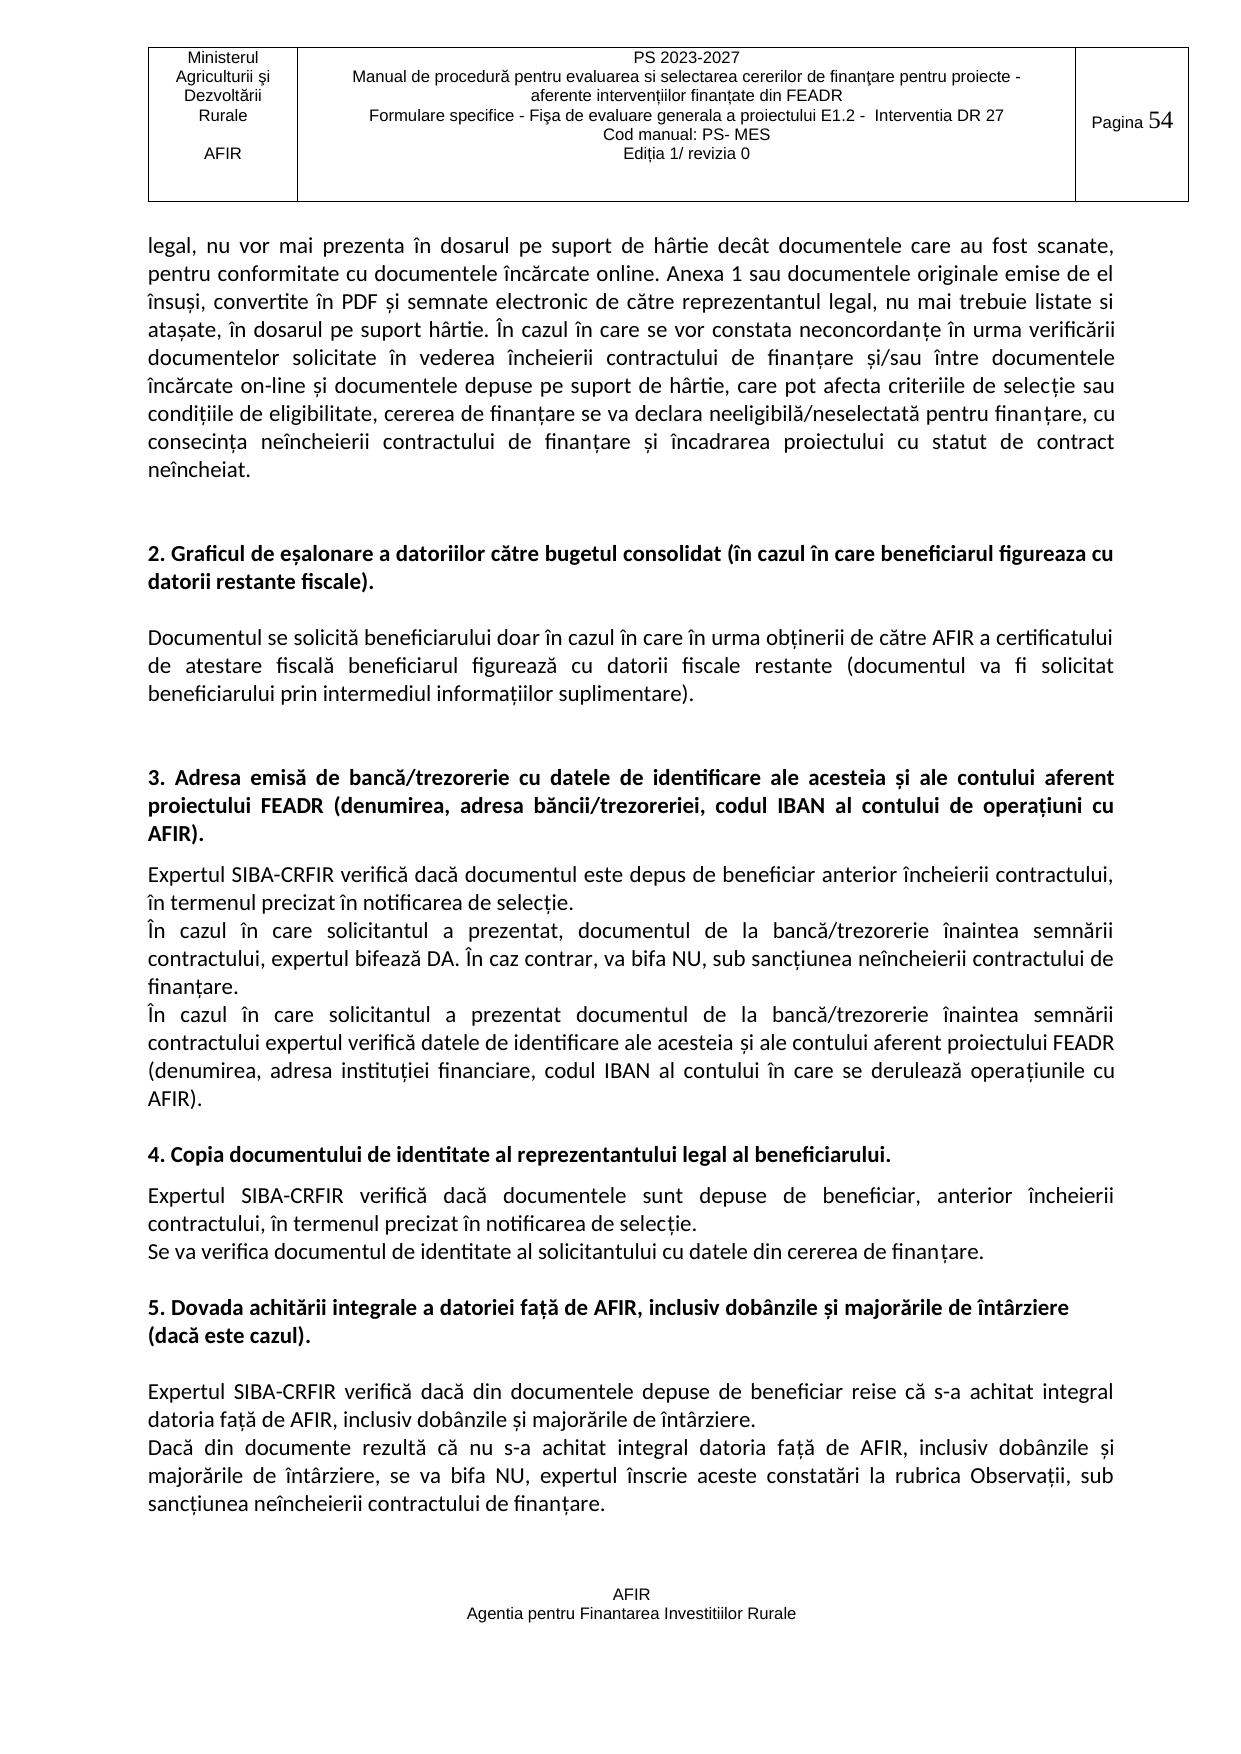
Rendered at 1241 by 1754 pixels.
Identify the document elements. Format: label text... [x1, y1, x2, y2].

text Expertul SIBA-CRFIR verifică dacă din documentele depuse de beneficiar reise că s-a achitat integral datoria față de AFIR, inclusiv dobânzile și majorările de întârziere. [148, 1377, 1116, 1433]
text Expertul SIBA-CRFIR verifică dacă documentele sunt depuse de beneficiar, anterior încheierii contractului, în termenul precizat în notificarea de selecție. [148, 1181, 1116, 1237]
text Dacă din documente rezultă că nu s-a achitat integral datoria față de AFIR, inclusiv dobânzile și majorările de întârziere, se va bifa NU, expertul înscrie aceste constatări la rubrica Observaţii, sub sancţiunea neîncheierii contractului de finanțare. [148, 1433, 1116, 1517]
text Documentul se solicită beneficiarului doar în cazul în care în urma obţinerii de către AFIR a certificatului de atestare fiscală beneficiarul figurează cu datorii fiscale restante (documentul va fi solicitat beneficiarului prin intermediul informaţiilor suplimentare). [148, 623, 1116, 707]
text 3. Adresa emisă de bancă/trezorerie cu datele de identificare ale acesteia şi ale contului aferent proiectului FEADR (denumirea, adresa băncii/trezoreriei, codul IBAN al contului de operaţiuni cu AFIR). [148, 763, 1116, 847]
text 4. Copia documentului de identitate al reprezentantului legal al beneficiarului. [148, 1140, 1116, 1168]
text 2. Graficul de eşalonare a datoriilor către bugetul consolidat (în cazul în care beneficiarul figureaza cu datorii restante fiscale). [148, 539, 1116, 595]
text Expertul SIBA-CRFIR verifică dacă documentul este depus de beneficiar anterior încheierii contractului, în termenul precizat în notificarea de selecție. [148, 860, 1116, 916]
text 5. Dovada achitării integrale a datoriei față de AFIR, inclusiv dobânzile și majorările de întârziere (dacă este cazul). [148, 1293, 1069, 1349]
text În cazul în care solicitantul a prezentat, documentul de la bancă/trezorerie înaintea semnării contractului, expertul bifează DA. În caz contrar, va bifa NU, sub sancţiunea neîncheierii contractului de finanțare. [148, 916, 1116, 1000]
text În cazul în care solicitantul a prezentat documentul de la bancă/trezorerie înaintea semnării contractului expertul verifică datele de identificare ale acesteia și ale contului aferent proiectului FEADR (denumirea, adresa instituției financiare, codul IBAN al contului în care se derulează operațiunile cu AFIR). [148, 1000, 1116, 1112]
text Se va verifica documentul de identitate al solicitantului cu datele din cererea de finanțare. [148, 1237, 1116, 1265]
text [148, 231, 1116, 483]
